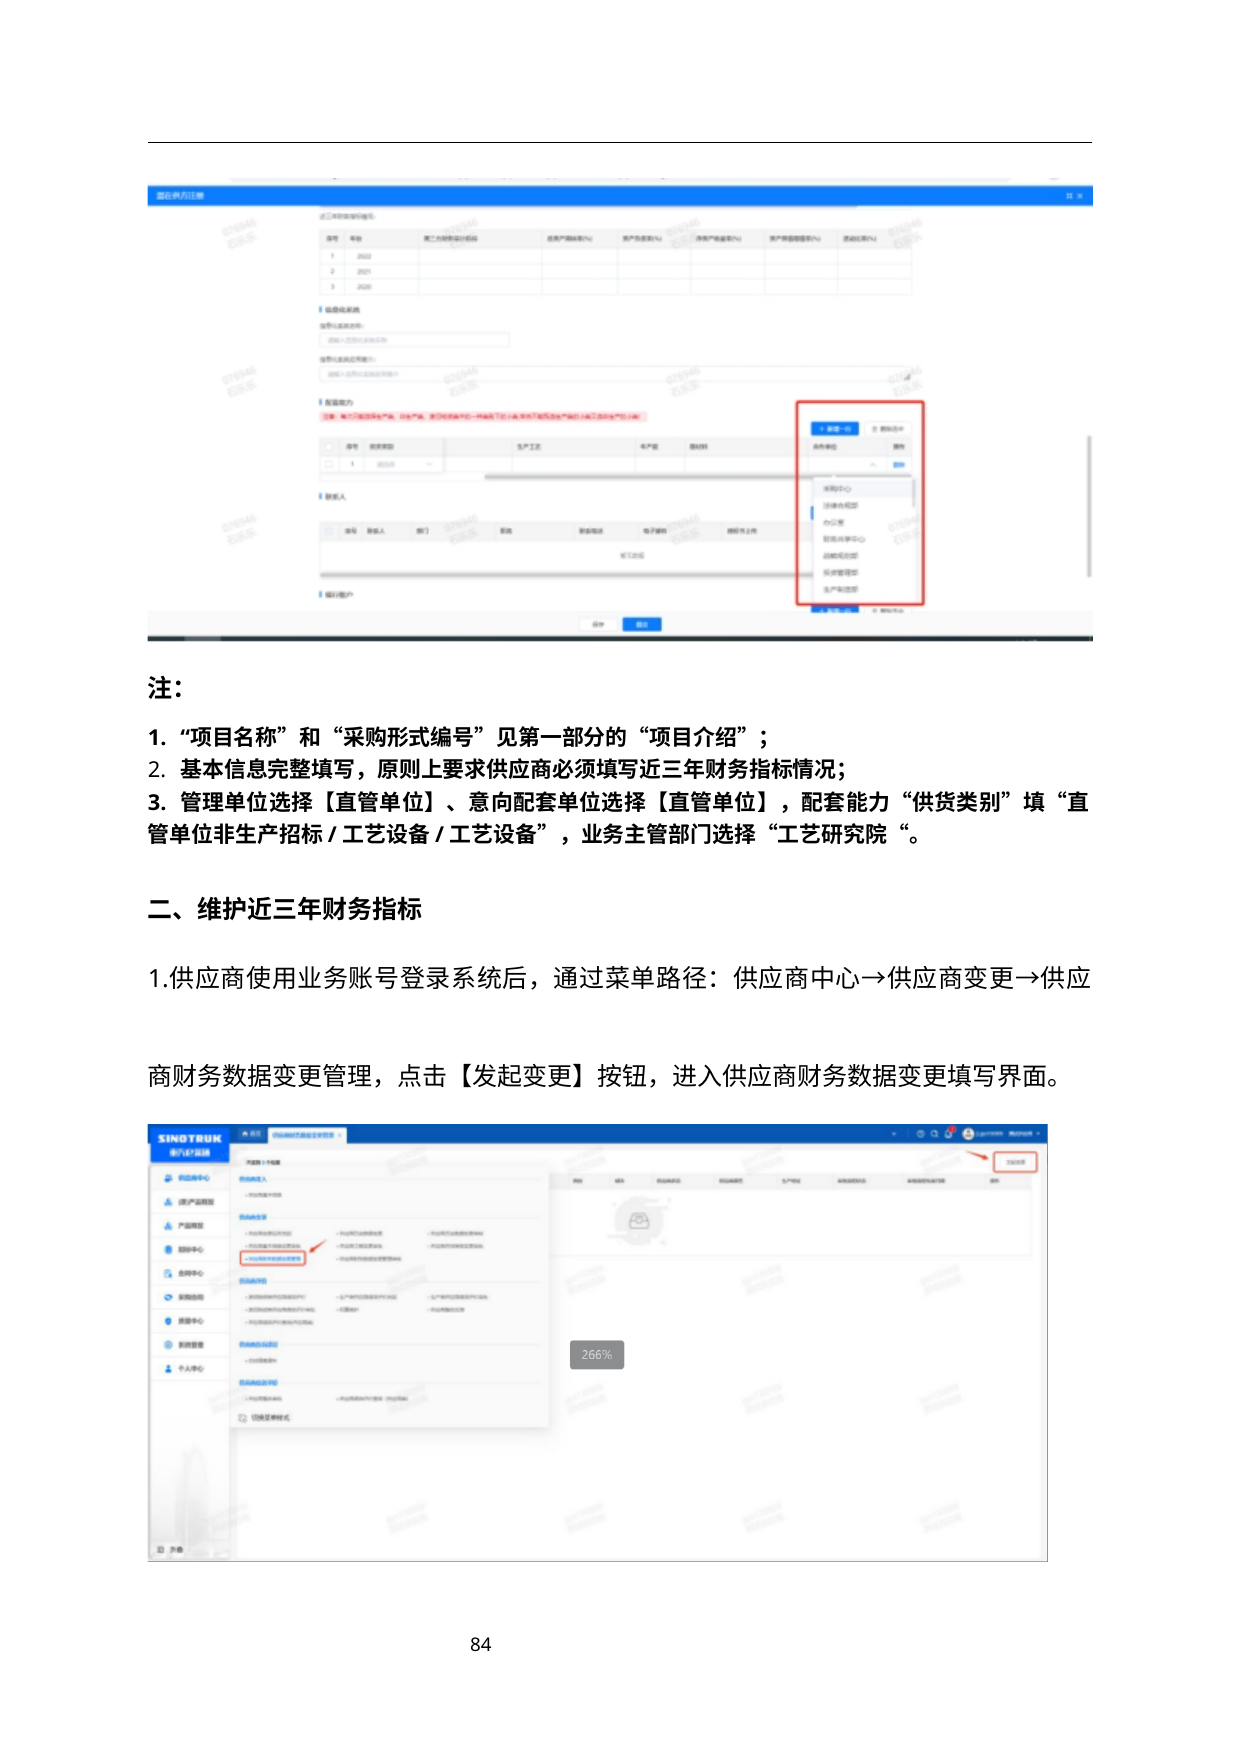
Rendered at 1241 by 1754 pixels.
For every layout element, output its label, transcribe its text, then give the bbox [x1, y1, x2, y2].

text 1.供应商使用业务账号登录系统后，通过菜单路径：供应商中心→供应商变更→供应商财务数据变更管理，点击【发起变更】按钮，进入供应商财务数据变更填写界面。 [148, 944, 1092, 1107]
list 基本信息完整填写，原则上要求供应商必须填写近三年财务指标情况； [148, 752, 1092, 784]
text 注： [148, 654, 1092, 719]
list “项目名称”和“采购形式编号”见第一部分的“项目介绍”； [148, 719, 1092, 752]
list 管理单位选择【直管单位】、意向配套单位选择【直管单位】，配套能力“供货类别”填“直管单位非生产招标 / 工艺设备 / 工艺设备”，业务主管部门选择“工艺研究院“。 [148, 784, 1092, 849]
picture [147, 178, 1093, 643]
picture [147, 1124, 1048, 1562]
text 二、维护近三年财务指标 [148, 882, 1092, 928]
